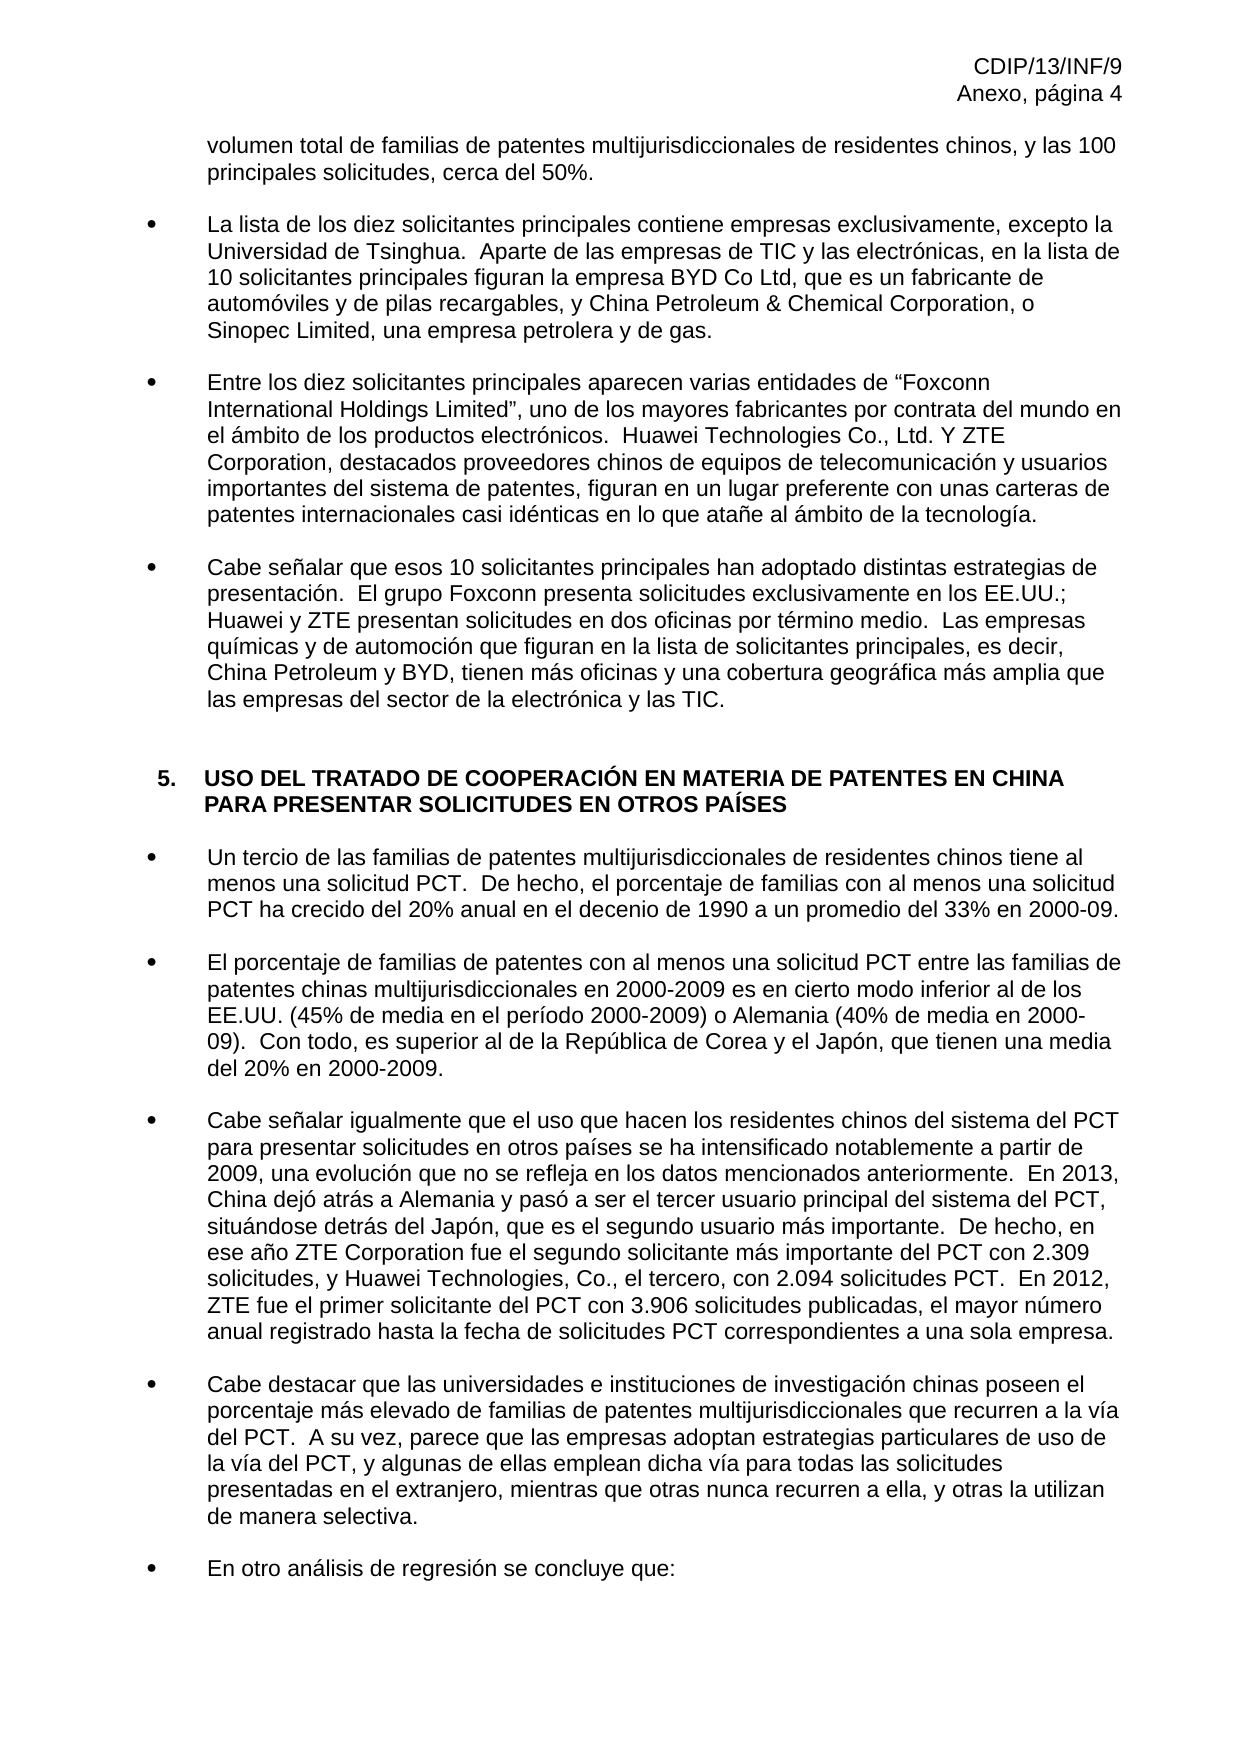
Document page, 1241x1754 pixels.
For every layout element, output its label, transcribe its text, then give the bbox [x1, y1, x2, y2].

list Cabe destacar que las universidades e instituciones de investigación chinas poseen el porcentaje más elevado de familias de patentes multijurisdiccionales que recurren a la vía del PCT. A su vez, parece que las empresas adoptan estrategias particulares de uso de la vía del PCT, y algunas de ellas emplean dicha vía para todas las solicitudes presentadas en el extranjero, mientras que otras nunca recurren a ella, y otras la utilizan de manera selectiva. [148, 1371, 1122, 1529]
subtitle USO DEL TRATADO DE COOPERACIÓN EN MATERIA DE PATENTES en china PARA PRESENTAR SOLICITUDES EN OTROS PAÍSES [157, 765, 1122, 817]
list Cabe señalar que esos 10 solicitantes principales han adoptado distintas estrategias de presentación. El grupo Foxconn presenta solicitudes exclusivamente en los EE.UU.; Huawei y ZTE presentan solicitudes en dos oficinas por término medio. Las empresas químicas y de automoción que figuran en la lista de solicitantes principales, es decir, China Petroleum y BYD, tienen más oficinas y una cobertura geográfica más amplia que las empresas del sector de la electrónica y las TIC. [148, 554, 1122, 712]
list Un tercio de las familias de patentes multijurisdiccionales de residentes chinos tiene al menos una solicitud PCT. De hecho, el porcentaje de familias con al menos una solicitud PCT ha crecido del 20% anual en el decenio de 1990 a un promedio del 33% en 2000-09. [148, 844, 1122, 923]
list Entre los diez solicitantes principales aparecen varias entidades de “Foxconn International Holdings Limited”, uno de los mayores fabricantes por contrata del mundo en el ámbito de los productos electrónicos. Huawei Technologies Co., Ltd. Y ZTE Corporation, destacados proveedores chinos de equipos de telecomunicación y usuarios importantes del sistema de patentes, figuran en un lugar preferente con unas carteras de patentes internacionales casi idénticas en lo que atañe al ámbito de la tecnología. [148, 369, 1122, 527]
list El porcentaje de familias de patentes con al menos una solicitud PCT entre las familias de patentes chinas multijurisdiccionales en 2000-2009 es en cierto modo inferior al de los EE.UU. (45% de media en el período 2000-2009) o Alemania (40% de media en 2000-09). Con todo, es superior al de la República de Corea y el Japón, que tienen una media del 20% en 2000-2009. [148, 949, 1122, 1081]
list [148, 132, 1122, 185]
list Cabe señalar igualmente que el uso que hacen los residentes chinos del sistema del PCT para presentar solicitudes en otros países se ha intensificado notablemente a partir de 2009, una evolución que no se refleja en los datos mencionados anteriormente. En 2013, China dejó atrás a Alemania y pasó a ser el tercer usuario principal del sistema del PCT, situándose detrás del Japón, que es el segundo usuario más importante. De hecho, en ese año ZTE Corporation fue el segundo solicitante más importante del PCT con 2.309 solicitudes, y Huawei Technologies, Co., el tercero, con 2.094 solicitudes PCT. En 2012, ZTE fue el primer solicitante del PCT con 3.906 solicitudes publicadas, el mayor número anual registrado hasta la fecha de solicitudes PCT correspondientes a una sola empresa. [148, 1107, 1122, 1344]
list En otro análisis de regresión se concluye que: [148, 1555, 1122, 1582]
list La lista de los diez solicitantes principales contiene empresas exclusivamente, excepto la Universidad de Tsinghua. Aparte de las empresas de TIC y las electrónicas, en la lista de 10 solicitantes principales figuran la empresa BYD Co Ltd, que es un fabricante de automóviles y de pilas recargables, y China Petroleum & Chemical Corporation, o Sinopec Limited, una empresa petrolera y de gas. [148, 211, 1122, 343]
